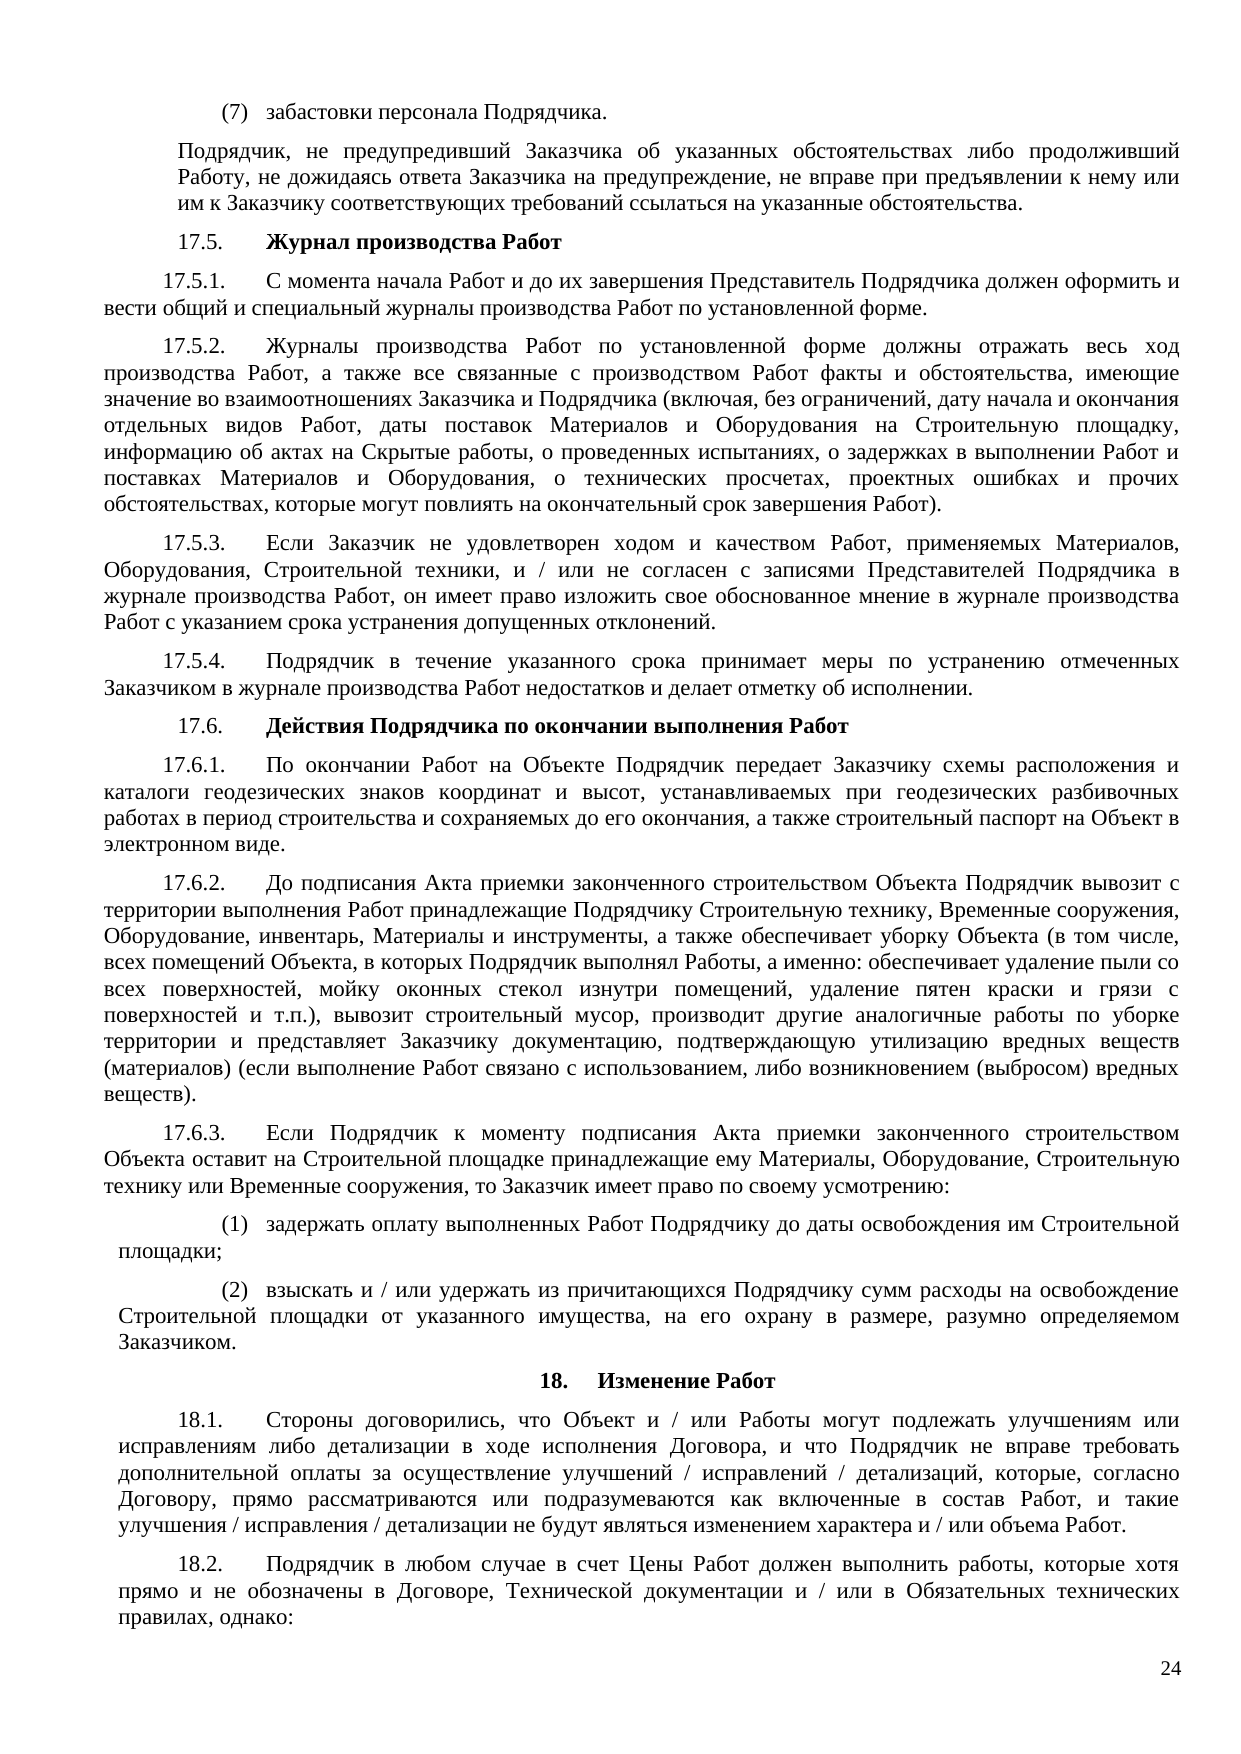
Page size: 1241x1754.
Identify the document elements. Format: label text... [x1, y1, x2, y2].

text Подрядчик в течение указанного срока принимает меры по устранению отмеченных Заказчиком в журнале производства Работ недостатков и делает отметку об исполнении. [103, 647, 1181, 700]
text забастовки персонала Подрядчика. [118, 98, 1181, 124]
text С момента начала Работ и до их завершения Представитель Подрядчика должен оформить и вести общий и специальный журналы производства Работ по установленной форме. [103, 267, 1181, 320]
text Подрядчик в любом случае в счет Цены Работ должен выполнить работы, которые хотя прямо и не обозначены в Договоре, Технической документации и / или в Обязательных технических правилах, однако: [118, 1550, 1181, 1629]
text Если Заказчик не удовлетворен ходом и качеством Работ, применяемых Материалов, Оборудования, Строительной техники, и / или не согласен с записями Представителей Подрядчика в журнале производства Работ, он имеет право изложить свое обоснованное мнение в журнале производства Работ с указанием срока устранения допущенных отклонений. [103, 529, 1181, 635]
text Если Подрядчик к моменту подписания Акта приемки законченного строительством Объекта оставит на Строительной площадке принадлежащие ему Материалы, Оборудование, Строительную технику или Временные сооружения, то Заказчик имеет право по своему усмотрению: [103, 1119, 1181, 1198]
text По окончании Работ на Объекте Подрядчик передает Заказчику схемы расположения и каталоги геодезических знаков координат и высот, устанавливаемых при геодезических разбивочных работах в период строительства и сохраняемых до его окончания, а также строительный паспорт на Объект в электронном виде. [103, 751, 1181, 857]
text взыскать и / или удержать из причитающихся Подрядчику сумм расходы на освобождение Строительной площадки от указанного имущества, на его охрану в размере, разумно определяемом Заказчиком. [118, 1276, 1181, 1355]
text Стороны договорились, что Объект и / или Работы могут подлежать улучшениям или исправлениям либо детализации в ходе исполнения Договора, и что Подрядчик не вправе требовать дополнительной оплаты за осуществление улучшений / исправлений / детализаций, которые, согласно Договору, прямо рассматриваются или подразумеваются как включенные в состав Работ, и такие улучшения / исправления / детализации не будут являться изменением характера и / или объема Работ. [118, 1406, 1181, 1538]
text Действия Подрядчика по окончании выполнения Работ [118, 712, 1181, 739]
list Подрядчик, не предупредивший Заказчика об указанных обстоятельствах либо продолживший Работу, не дожидаясь ответа Заказчика на предупреждение, не вправе при предъявлении к нему или им к Заказчику соответствующих требований ссылаться на указанные обстоятельства. [177, 137, 1181, 216]
text Журнал производства Работ [118, 228, 1181, 255]
text Журналы производства Работ по установленной форме должны отражать весь ход производства Работ, а также все связанные с производством Работ факты и обстоятельства, имеющие значение во взаимоотношениях Заказчика и Подрядчика (включая, без ограничений, дату начала и окончания отдельных видов Работ, даты поставок Материалов и Оборудования на Строительную площадку, информацию об актах на Скрытые работы, о проведенных испытаниях, о задержках в выполнении Работ и поставках Материалов и Оборудования, о технических просчетах, проектных ошибках и прочих обстоятельствах, которые могут повлиять на окончательный срок завершения Работ). [103, 332, 1181, 517]
text До подписания Акта приемки законченного строительством Объекта Подрядчик вывозит с территории выполнения Работ принадлежащие Подрядчику Строительную технику, Временные сооружения, Оборудование, инвентарь, Материалы и инструменты, а также обеспечивает уборку Объекта (в том числе, всех помещений Объекта, в которых Подрядчик выполнял Работы, а именно: обеспечивает удаление пыли со всех поверхностей, мойку оконных стекол изнутри помещений, удаление пятен краски и грязи с поверхностей и т.п.), вывозит строительный мусор, производит другие аналогичные работы по уборке территории и представляет Заказчику документацию, подтверждающую утилизацию вредных веществ (материалов) (если выполнение Работ связано с использованием, либо возникновением (выбросом) вредных веществ). [103, 869, 1181, 1106]
text Изменение Работ [118, 1367, 1181, 1394]
text задержать оплату выполненных Работ Подрядчику до даты освобождения им Строительной площадки; [118, 1211, 1181, 1263]
